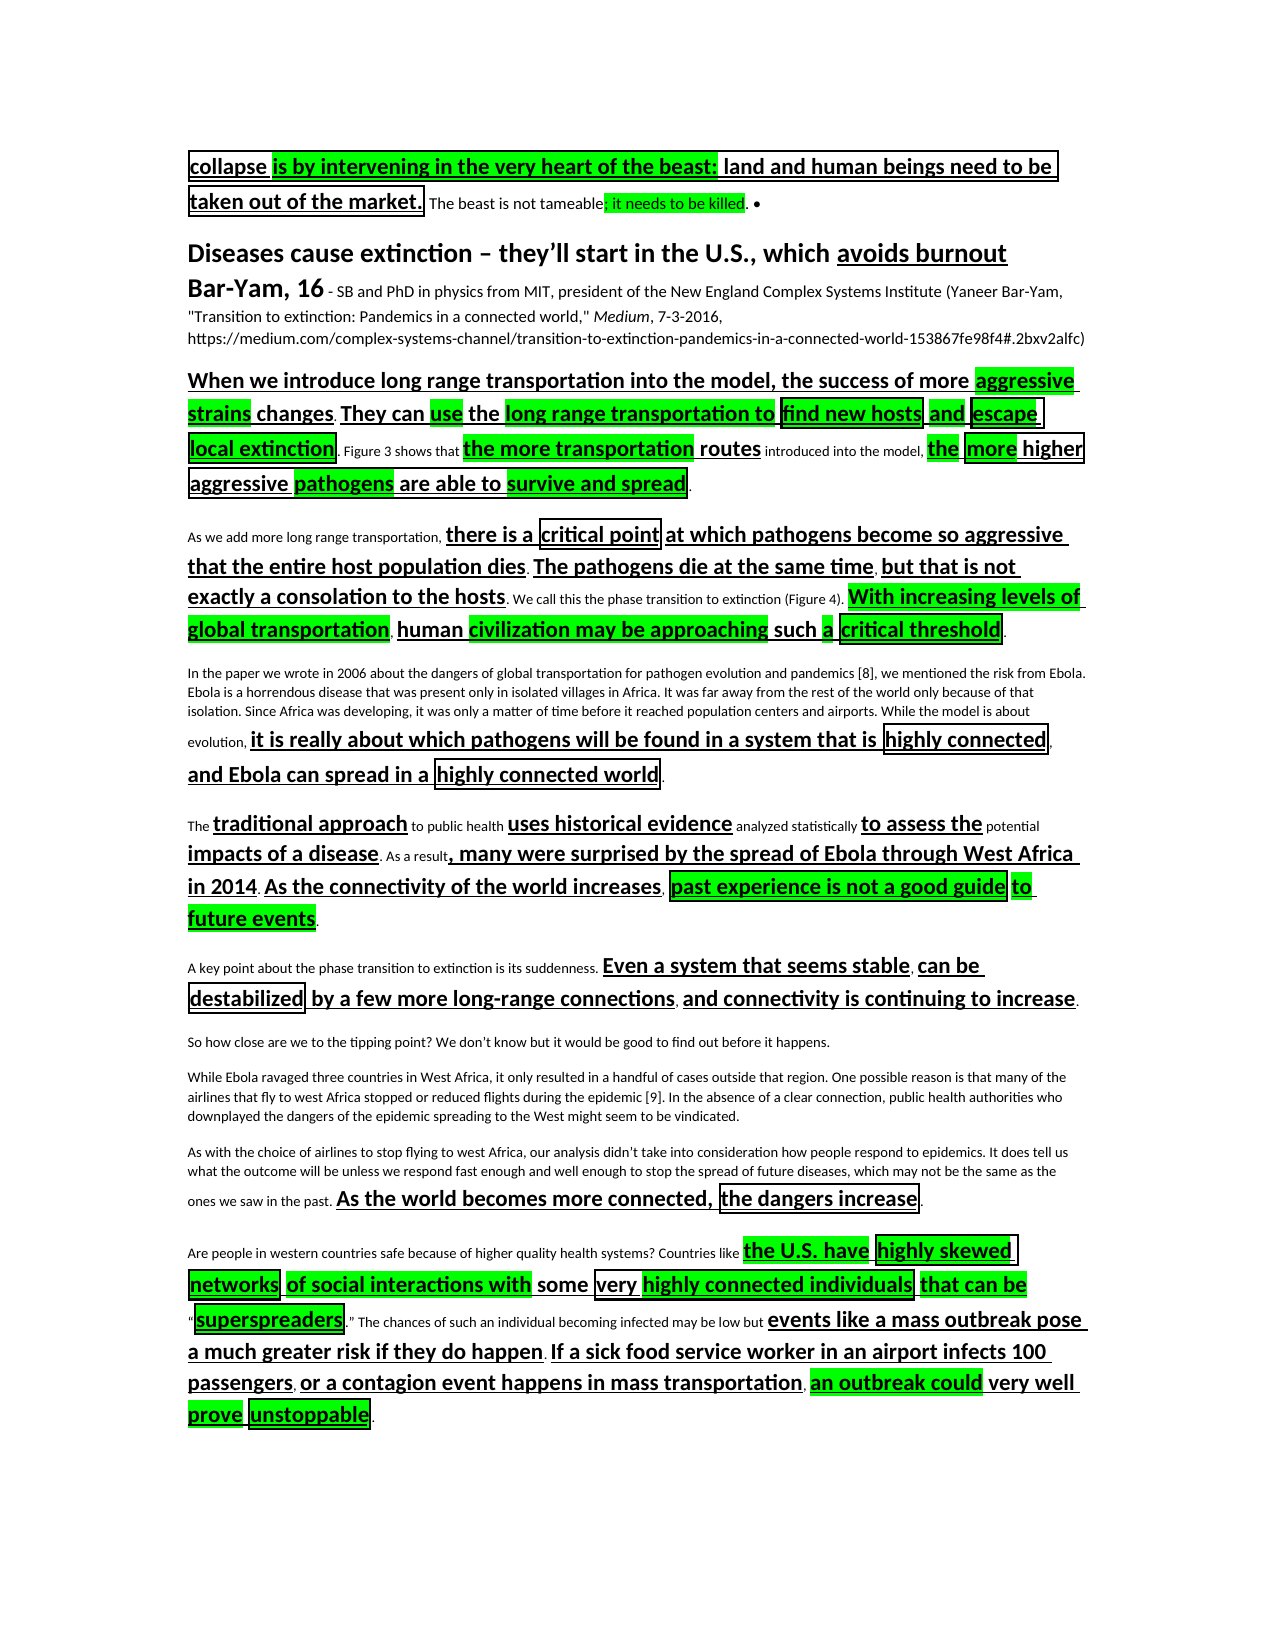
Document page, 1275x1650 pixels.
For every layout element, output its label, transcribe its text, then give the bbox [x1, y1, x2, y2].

text While Ebola ravaged three countries in West Africa, it only resulted in a handful of cases outside that region. One possible reason is that many of the airlines that fly to west Africa stopped or reduced flights during the epidemic [9]. In the absence of a clear connection, public health authorities who downplayed the dangers of the epidemic spreading to the West might seem to be vindicated. [187, 1069, 1087, 1125]
text When we introduce long range transportation into the model, the success of more aggressive strains changes. They can use the long range transportation to find new hosts and escape local extinction. Figure 3 shows that the more transportation routes introduced into the model, the more higher aggressive pathogens are able to survive and spread. [187, 367, 1087, 499]
text A key point about the phase transition to extinction is its suddenness. Even a system that seems stable, can be destabilized by a few more long-range connections, and connectivity is continuing to increase. [187, 951, 1087, 1014]
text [187, 150, 1087, 217]
text Bar-Yam, 16 - SB and PhD in physics from MIT, president of the New England Complex Systems Institute (Yaneer Bar-Yam, "Transition to extinction: Pandemics in a connected world," Medium, 7-3-2016, https://medium.com/complex-systems-channel/transition-to-extinction-pandemics-in-a-connected-world-153867fe98f4#.2bxv2alfc) [187, 272, 1087, 348]
text Are people in western countries safe because of higher quality health systems? Countries like the U.S. have highly skewed networks of social interactions with some very highly connected individuals that can be “superspreaders.” The chances of such an individual becoming infected may be low but events like a mass outbreak pose a much greater risk if they do happen. If a sick food service worker in an airport infects 100 passengers, or a contagion event happens in mass transportation, an outbreak could very well prove unstoppable. [187, 1234, 1087, 1430]
text So how close are we to the tipping point? We don’t know but it would be good to find out before it happens. [187, 1033, 1087, 1051]
text In the paper we wrote in 2006 about the dangers of global transportation for pathogen evolution and pandemics [8], we mentioned the risk from Ebola. Ebola is a horrendous disease that was present only in isolated villages in Africa. It was far away from the rest of the world only because of that isolation. Since Africa was developing, it was only a matter of time before it reached population centers and airports. While the model is about evolution, it is really about which pathogens will be found in a system that is highly connected, and Ebola can spread in a highly connected world. [187, 664, 1087, 790]
text As with the choice of airlines to stop flying to west Africa, our analysis didn’t take into consideration how people respond to epidemics. It does tell us what the outcome will be unless we respond fast enough and well enough to stop the spread of future diseases, which may not be the same as the ones we saw in the past. As the world becomes more connected, the dangers increase. [187, 1143, 1087, 1214]
subtitle Diseases cause extinction – they’ll start in the U.S., which avoids burnout [187, 236, 1087, 269]
text As we add more long range transportation, there is a critical point at which pathogens become so aggressive that the entire host population dies. The pathogens die at the same time, but that is not exactly a consolation to the hosts. We call this the phase transition to extinction (Figure 4). With increasing levels of global transportation, human civilization may be approaching such a critical threshold. [187, 518, 1087, 645]
text The traditional approach to public health uses historical evidence analyzed statistically to assess the potential impacts of a disease. As a result, many were surprised by the spread of Ebola through West Africa in 2014. As the connectivity of the world increases, past experience is not a good guide to future events. [187, 809, 1087, 932]
